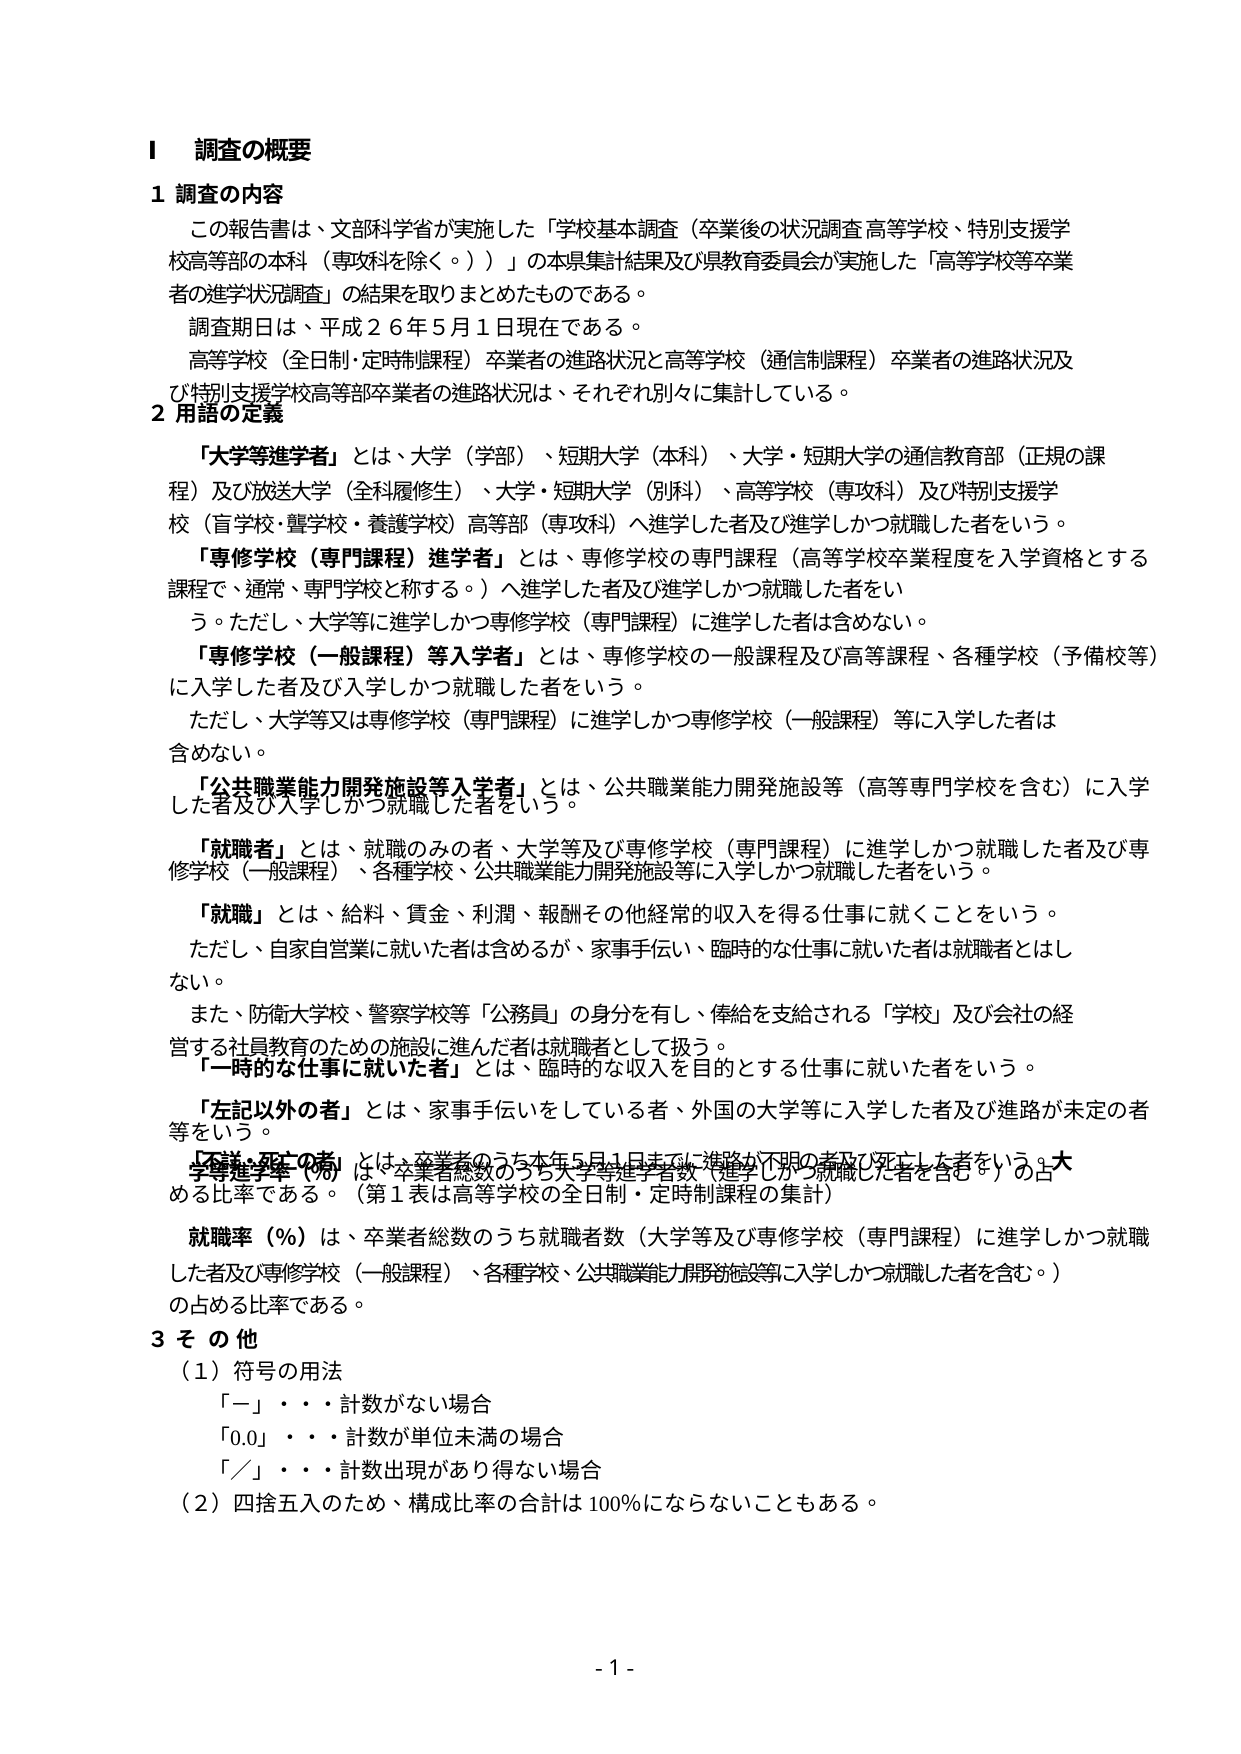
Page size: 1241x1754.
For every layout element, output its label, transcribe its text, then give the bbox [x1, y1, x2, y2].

text 「0.0」・・・計数が単位未満の場合 [208, 1422, 1240, 1452]
text 等をいう。 [168, 1130, 1240, 1143]
text 「専修学校（一般課程）等入学者」とは、専修学校の一般課程及び高等課程、各種学校（予備校等） [186, 639, 1240, 671]
text 「／」・・・計数出現があり得ない場合 [208, 1455, 1240, 1485]
text また、防衛大学校、警察学校等「公務員」の身分を有し、俸給を支給される「学校」及び会社の経営する社員教育のための施設に進んだ者は就職者として扱う。 [168, 999, 1076, 1062]
text 「不詳・死亡の者」とは、卒業者のうち本年５月１日までに進路が不明の者及び死亡した者をいう。大学等進学率（％）は、卒業者総数のうち大学等進学者数（進学しかつ就職した者を含む。）の占 [183, 1157, 1076, 1187]
text 「専修学校（専門課程）進学者」とは、専修学校の専門課程（高等学校卒業程度を入学資格とする [188, 541, 1240, 573]
subtitle ２ 用語の定義 [148, 411, 1240, 424]
text 「就職」とは、給料、賃金、利潤、報酬その他経常的収入を得る仕事に就くことをいう。 [188, 882, 1240, 932]
text 「左記以外の者」とは、家事手伝いをしている者、外国の大学等に入学した者及び進路が未定の者 [188, 1079, 1240, 1129]
text 課程で、通常、専門学校と称する。）へ進学した者及び進学しかつ就職した者をいう。ただし、大学等に進学しかつ専修学校（専門課程）に進学した者は含めない。 [168, 574, 943, 637]
text 調査期日は、平成２６年５月１日現在である。 [188, 312, 1240, 342]
text 「公共職業能力開発施設等入学者」とは、公共職業能力開発施設等（高等専門学校を含む）に入学 [188, 771, 1240, 802]
subtitle １ 調査の内容 [148, 163, 1240, 212]
text した者及び専修学校（一般課程）、各種学校、公共職業能力開発施設等に入学しかつ就職した者を含む。） の占める比率である。 [168, 1258, 1086, 1320]
text ただし、大学等又は専修学校（専門課程）に進学しかつ専修学校（一般課程）等に入学した者は含めない。 [168, 706, 1076, 768]
text 高等学校（全日制･定時制課程）卒業者の進路状況と高等学校（通信制課程）卒業者の進路状況及び特別支援学校高等部卒業者の進路状況は、それぞれ別々に集計している。 [168, 345, 1076, 408]
text 就職率（％）は、卒業者総数のうち就職者数（大学等及び専修学校（専門課程）に進学しかつ就職 [188, 1205, 1240, 1256]
text める比率である。（第１表は高等学校の全日制・定時制課程の集計） [168, 1192, 1240, 1205]
text 「一時的な仕事に就いた者」とは、臨時的な収入を目的とする仕事に就いた者をいう。 [188, 1065, 1240, 1079]
text 「就職者」とは、就職のみの者、大学等及び専修学校（専門課程）に進学しかつ就職した者及び専 [188, 817, 1240, 867]
text 程）及び放送大学（全科履修生）、大学・短期大学（別科）、高等学校（専攻科）及び特別支援学校（盲学校･聾学校・養護学校）高等部（専攻科）へ進学した者及び進学しかつ就職した者をいう。 [168, 476, 1076, 538]
text に入学した者及び入学しかつ就職した者をいう。 [168, 672, 1240, 702]
subtitle ３ そ の 他 [148, 1323, 1240, 1354]
text 「大学等進学者」とは、大学（学部）、短期大学（本科）、大学・短期大学の通信教育部（正規の課 [188, 424, 1240, 474]
text （２）四捨五入のため、構成比率の合計は100％にならないこともある。 [168, 1488, 1240, 1518]
text した者及び入学しかつ就職した者をいう。 [168, 803, 1240, 817]
text （１）符号の用法 [168, 1356, 1240, 1385]
text この報告書は、文部科学省が実施した「学校基本調査（卒業後の状況調査 高等学校、特別支援学校高等部の本科（専攻科を除く。））」の本県集計結果及び県教育委員会が実施した「高等学校等卒業者の進学状況調査」の結果を取りまとめたものである。 [168, 214, 1076, 309]
text ただし、自家自営業に就いた者は含めるが、家事手伝い、臨時的な仕事に就いた者は就職者とはしない。 [168, 934, 1076, 997]
text 修学校（一般課程）、各種学校、公共職業能力開発施設等に入学しかつ就職した者をいう。 [168, 869, 1240, 882]
text 「－」・・・計数がない場合 [208, 1389, 1240, 1418]
subtitle Ⅰ 調査の概要 [148, 144, 1240, 163]
